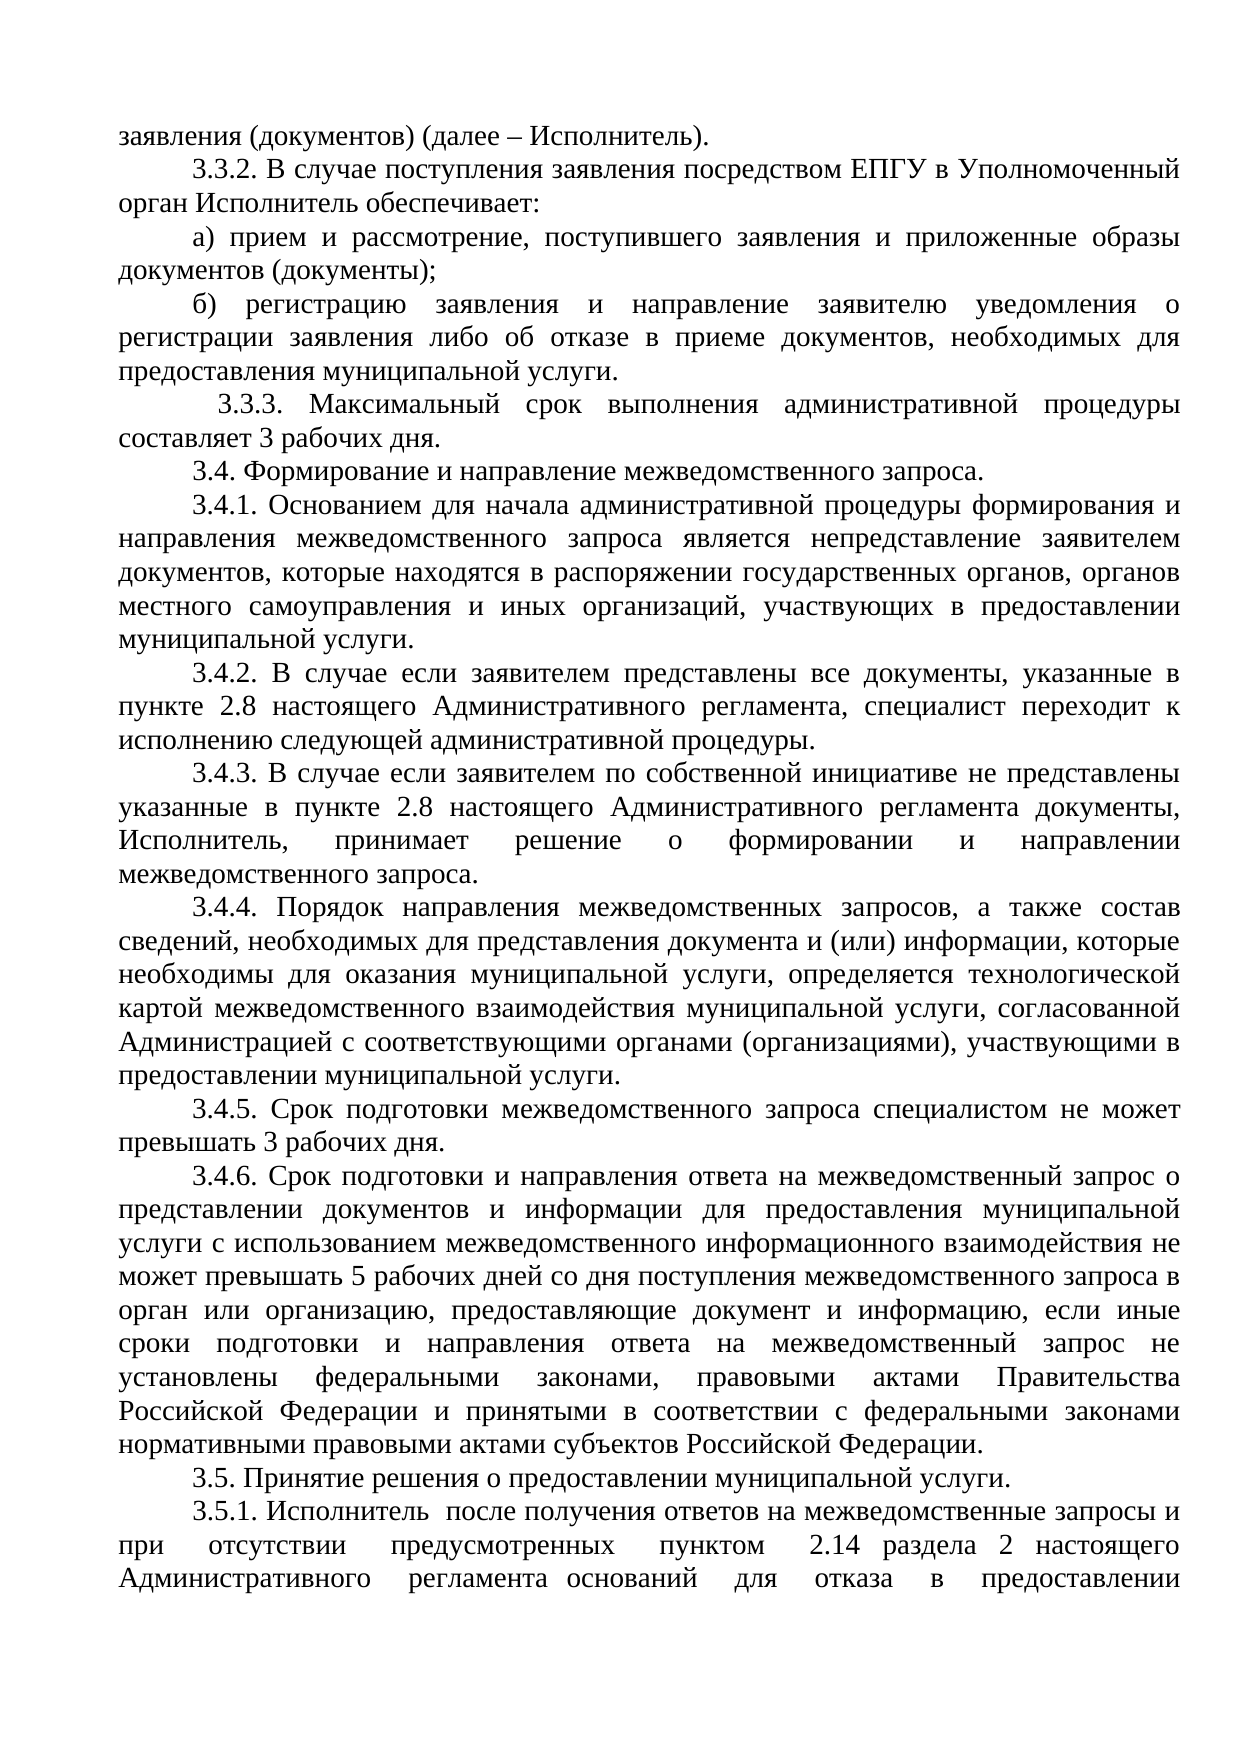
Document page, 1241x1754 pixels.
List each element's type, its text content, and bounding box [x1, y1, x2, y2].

text б) регистрацию заявления и направление заявителю уведомления о регистрации заявления либо об отказе в приеме документов, необходимых для предоставления муниципальной услуги. [118, 286, 1181, 386]
text 3.4.5. Срок подготовки межведомственного запроса специалистом не может превышать 3 рабочих дня. [118, 1091, 1181, 1158]
text 3.3.2. В случае поступления заявления посредством ЕПГУ в Уполномоченный орган Исполнитель обеспечивает: [118, 152, 1181, 219]
text 3.4.1. Основанием для начала административной процедуры формирования и направления межведомственного запроса является непредставление заявителем документов, которые находятся в распоряжении государственных органов, органов местного самоуправления и иных организаций, участвующих в предоставлении муниципальной услуги. [118, 487, 1181, 655]
text 3.4.2. В случае если заявителем представлены все документы, указанные в пункте 2.8 настоящего Административного регламента, специалист переходит к исполнению следующей административной процедуры. [118, 655, 1181, 755]
text 3.5. Принятие решения о предоставлении муниципальной услуги. [118, 1460, 1181, 1493]
text 3.4. Формирование и направление межведомственного запроса. [118, 453, 1181, 487]
text 3.3.3. Максимальный срок выполнения административной процедуры составляет 3 рабочих дня. [118, 386, 1181, 453]
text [118, 118, 1181, 152]
text 3.4.4. Порядок направления межведомственных запросов, а также состав сведений, необходимых для представления документа и (или) информации, которые необходимы для оказания муниципальной услуги, определяется технологической картой межведомственного взаимодействия муниципальной услуги, согласованной Администрацией с соответствующими органами (организациями), участвующими в предоставлении муниципальной услуги. [118, 889, 1181, 1091]
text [118, 1493, 1181, 1594]
text 3.4.3. В случае если заявителем по собственной инициативе не представлены указанные в пункте 2.8 настоящего Административного регламента документы, Исполнитель, принимает решение о формировании и направлении межведомственного запроса. [118, 755, 1181, 889]
text а) прием и рассмотрение, поступившего заявления и приложенные образы документов (документы); [118, 219, 1181, 286]
text 3.4.6. Срок подготовки и направления ответа на межведомственный запрос о представлении документов и информации для предоставления муниципальной услуги с использованием межведомственного информационного взаимодействия не может превышать 5 рабочих дней со дня поступления межведомственного запроса в орган или организацию, предоставляющие документ и информацию, если иные сроки подготовки и направления ответа на межведомственный запрос не установлены федеральными законами, правовыми актами Правительства Российской Федерации и принятыми в соответствии с федеральными законами нормативными правовыми актами субъектов Российской Федерации. [118, 1158, 1181, 1460]
